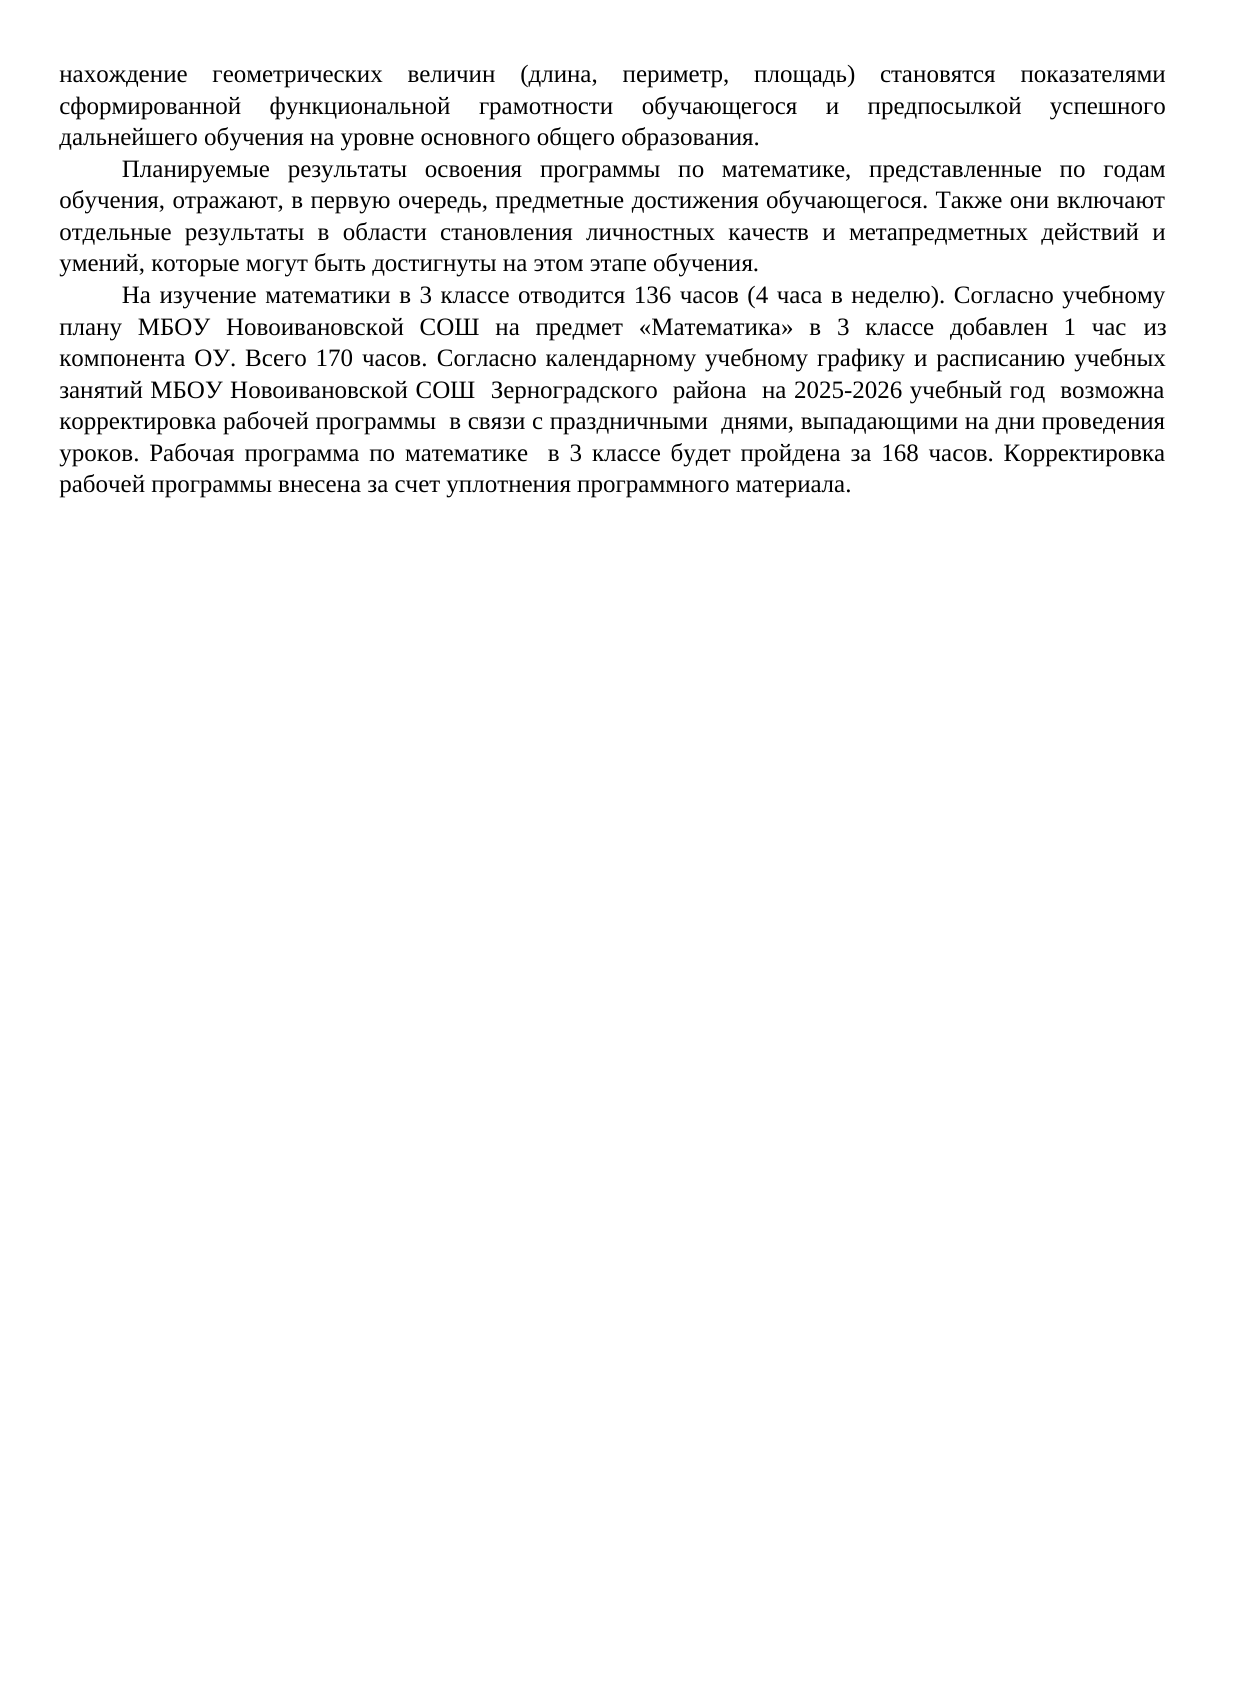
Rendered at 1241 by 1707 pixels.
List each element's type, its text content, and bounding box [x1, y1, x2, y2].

text Планируемые результаты освоения программы по математике, представленные по годам обучения, отражают, в первую очередь, предметные достижения обучающегося. Также они включают отдельные результаты в области становления личностных качеств и метапредметных действий и умений, которые могут быть достигнуты на этом этапе обучения. [59, 154, 1167, 277]
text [59, 59, 1167, 151]
text ‌На изучение математики в 3 классе отводится 136 часов (4 часа в неделю). Согласно учебному плану МБОУ Новоивановской СОШ на предмет «Математика» в 3 классе добавлен 1 час из компонента ОУ. Всего 170 часов. Согласно календарному учебному графику и расписанию учебных занятий МБОУ Новоивановской СОШ Зерноградского района на 2025-2026 учебный год возможна корректировка рабочей программы в связи с праздничными днями, выпадающими на дни проведения уроков. Рабочая программа по математике в 3 классе будет пройдена за 168 часов. Корректировка рабочей программы внесена за счет уплотнения программного материала. [59, 280, 1167, 498]
